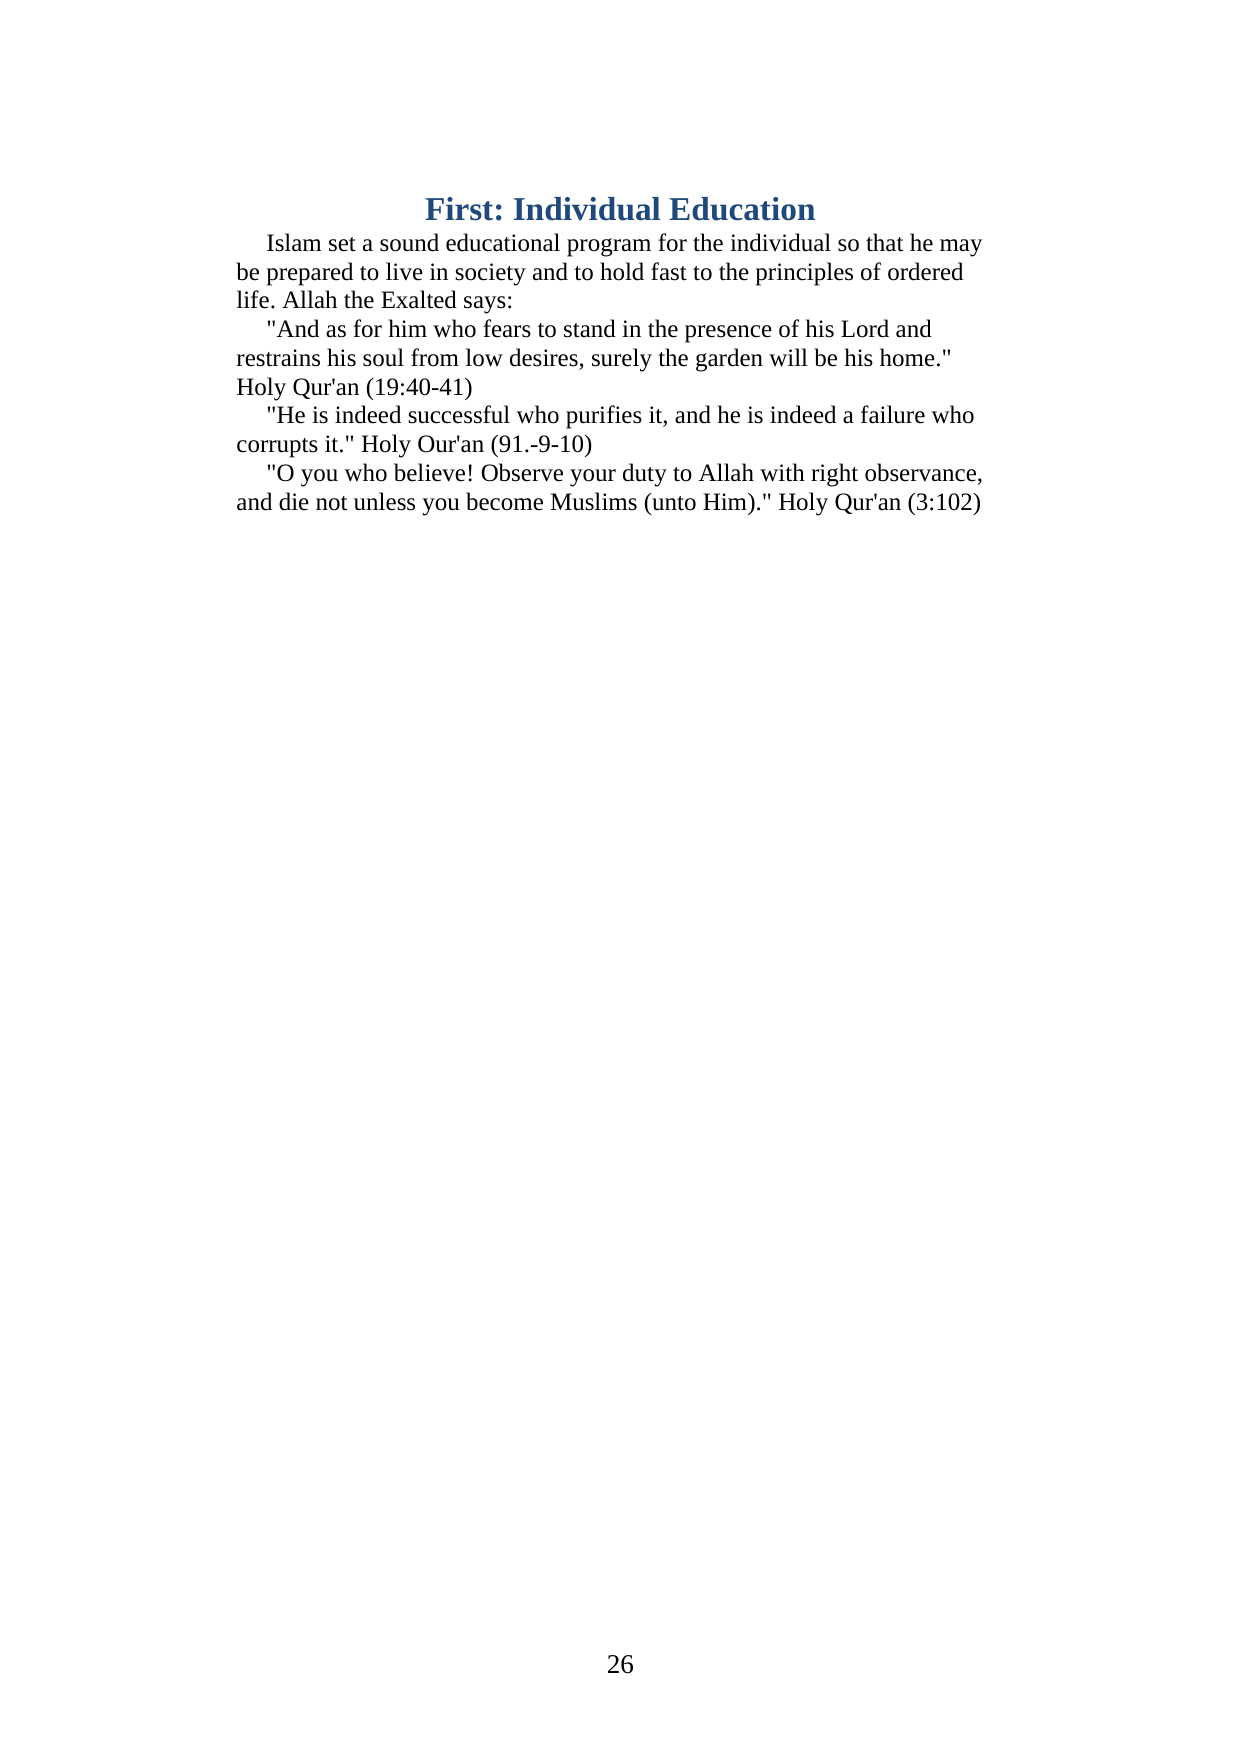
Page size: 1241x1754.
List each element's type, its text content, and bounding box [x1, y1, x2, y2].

subtitle First: Individual Education [236, 190, 1004, 228]
text "And as for him who fears to stand in the presence of his Lord and restrains his soul from low desires, surely the garden will be his home." Holy Qur'an (19:40-41) [236, 314, 1004, 401]
text Islam set a sound educational program for the individual so that he may be prepared to live in society and to hold fast to the principles of ordered life. Allah the Exalted says: [236, 228, 1004, 314]
text "He is indeed successful who purifies it, and he is indeed a failure who corrupts it." Holy Our'an (91.-9-10) [236, 401, 1004, 458]
text "O you who believe! Observe your duty to Allah with right observance, and die not unless you become Muslims (unto Him)." Holy Qur'an (3:102) [236, 458, 1004, 516]
